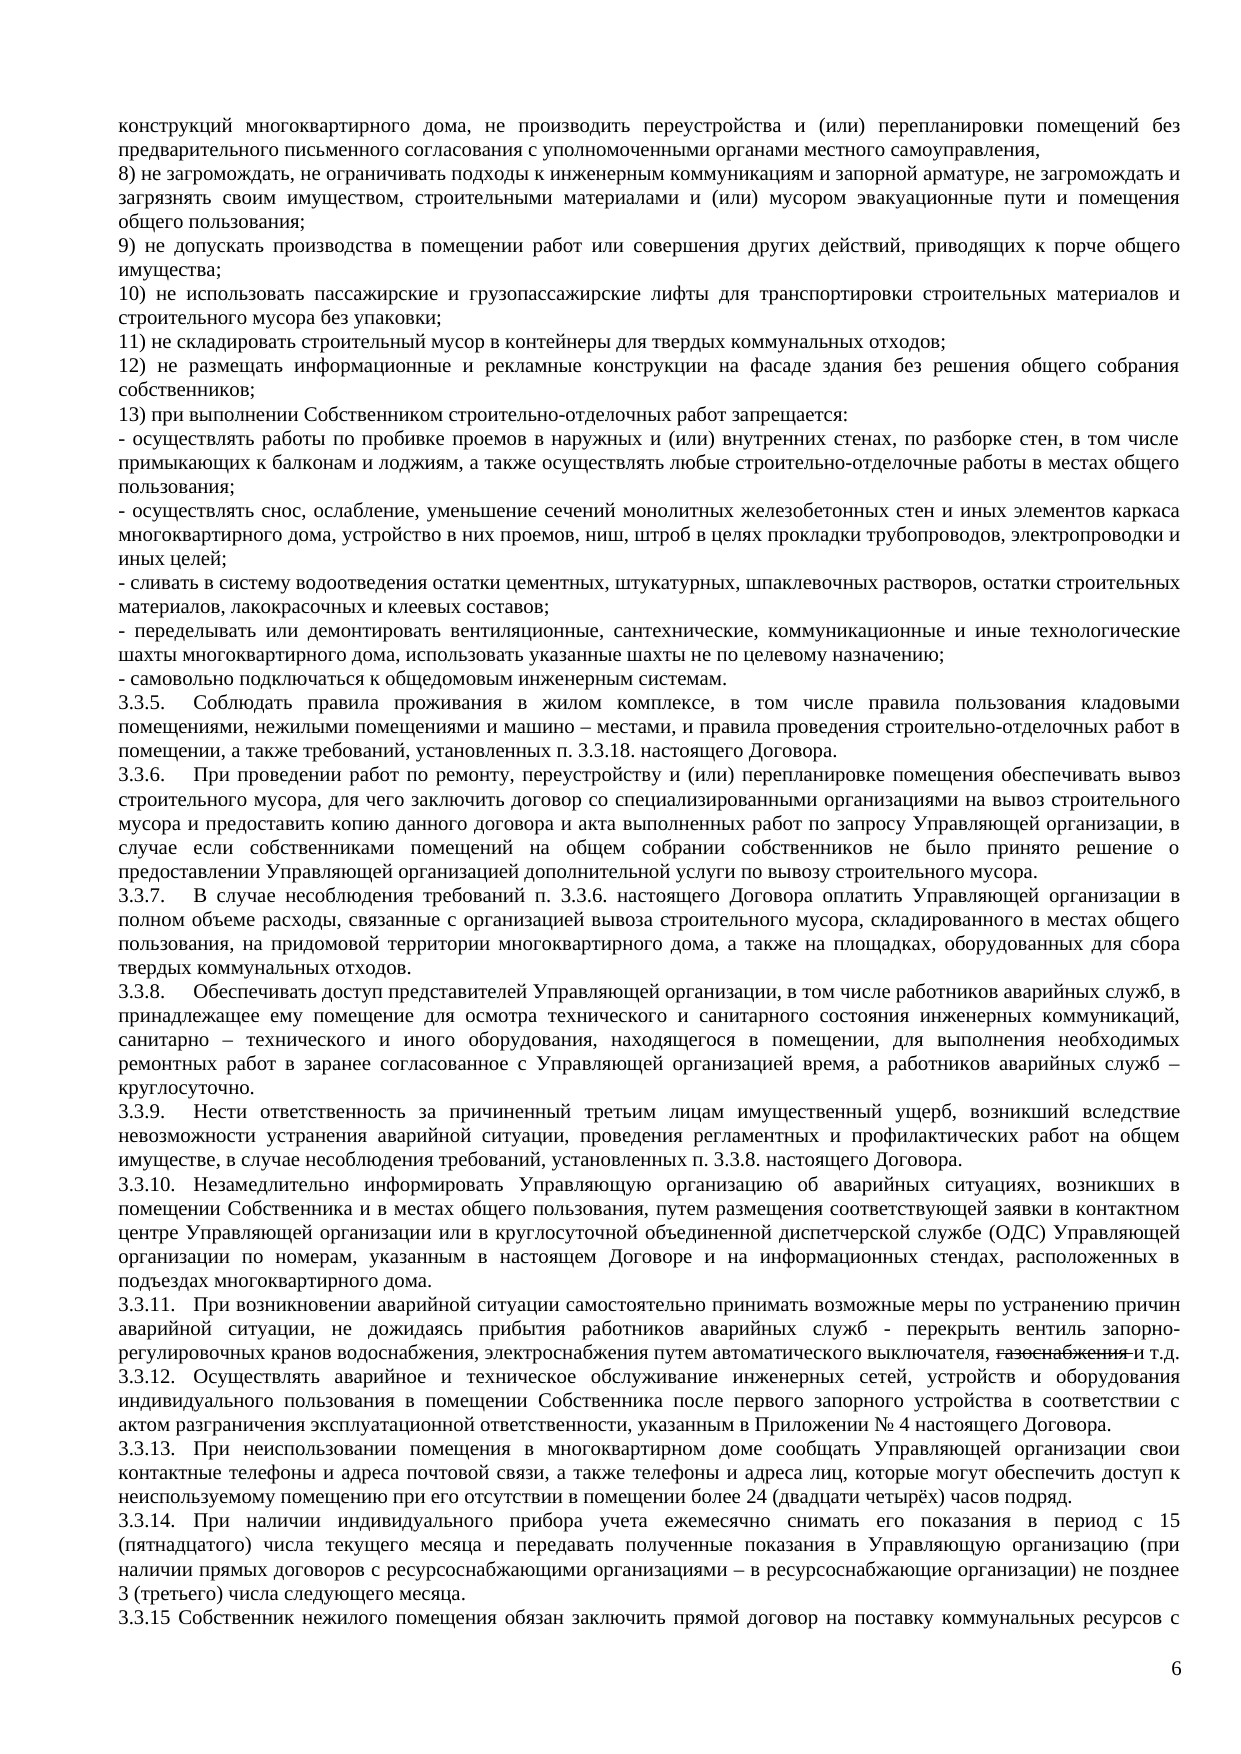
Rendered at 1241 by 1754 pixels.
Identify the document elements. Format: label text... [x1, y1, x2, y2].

text - самовольно подключаться к общедомовым инженерным системам. [118, 666, 1181, 690]
text - переделывать или демонтировать вентиляционные, сантехнические, коммуникационные и иные технологические шахты многоквартирного дома, использовать указанные шахты не по целевому назначению; [118, 618, 1181, 666]
text - осуществлять снос, ослабление, уменьшение сечений монолитных железобетонных стен и иных элементов каркаса многоквартирного дома, устройство в них проемов, ниш, штроб в целях прокладки трубопроводов, электропроводки и иных целей; [118, 498, 1181, 570]
text 12) не размещать информационные и рекламные конструкции на фасаде здания без решения общего собрания собственников; [118, 353, 1181, 401]
text 3.3.7. В случае несоблюдения требований п. 3.3.6. настоящего Договора оплатить Управляющей организации в полном объеме расходы, связанные с организацией вывоза строительного мусора, складированного в местах общего пользования, на придомовой территории многоквартирного дома, а также на площадках, оборудованных для сбора твердых коммунальных отходов. [118, 883, 1181, 979]
text 8) не загромождать, не ограничивать подходы к инженерным коммуникациям и запорной арматуре, не загромождать и загрязнять своим имуществом, строительными материалами и (или) мусором эвакуационные пути и помещения общего пользования; [118, 161, 1181, 233]
text - осуществлять работы по пробивке проемов в наружных и (или) внутренних стенах, по разборке стен, в том числе примыкающих к балконам и лоджиям, а также осуществлять любые строительно-отделочные работы в местах общего пользования; [118, 426, 1181, 498]
text 3.3.9. Нести ответственность за причиненный третьим лицам имущественный ущерб, возникший вследствие невозможности устранения аварийной ситуации, проведения регламентных и профилактических работ на общем имуществе, в случае несоблюдения требований, установленных п. 3.3.8. настоящего Договора. [118, 1099, 1181, 1171]
text 3.3.12. Осуществлять аварийное и техническое обслуживание инженерных сетей, устройств и оборудования индивидуального пользования в помещении Собственника после первого запорного устройства в соответствии с актом разграничения эксплуатационной ответственности, указанным в Приложении № 4 настоящего Договора. [118, 1364, 1181, 1436]
text 11) не складировать строительный мусор в контейнеры для твердых коммунальных отходов; [118, 329, 1181, 353]
text 3.3.10. Незамедлительно информировать Управляющую организацию об аварийных ситуациях, возникших в помещении Собственника и в местах общего пользования, путем размещения соответствующей заявки в контактном центре Управляющей организации или в круглосуточной объединенной диспетчерской службе (ОДС) Управляющей организации по номерам, указанным в настоящем Договоре и на информационных стендах, расположенных в подъездах многоквартирного дома. [118, 1171, 1181, 1292]
text 3.3.14. При наличии индивидуального прибора учета ежемесячно снимать его показания в период с 15 (пятнадцатого) числа текущего месяца и передавать полученные показания в Управляющую организацию (при наличии прямых договоров с ресурсоснабжающими организациями – в ресурсоснабжающие организации) не позднее 3 (третьего) числа следующего месяца. [118, 1508, 1181, 1604]
text 10) не использовать пассажирские и грузопассажирские лифты для транспортировки строительных материалов и строительного мусора без упаковки; [118, 281, 1181, 329]
text 13) при выполнении Собственником строительно-отделочных работ запрещается: [118, 401, 1181, 426]
text 3.3.6. При проведении работ по ремонту, переустройству и (или) перепланировке помещения обеспечивать вывоз строительного мусора, для чего заключить договор со специализированными организациями на вывоз строительного мусора и предоставить копию данного договора и акта выполненных работ по запросу Управляющей организации, в случае если собственниками помещений на общем собрании собственников не было принято решение о предоставлении Управляющей организацией дополнительной услуги по вывозу строительного мусора. [118, 762, 1181, 883]
text 9) не допускать производства в помещении работ или совершения других действий, приводящих к порче общего имущества; [118, 233, 1181, 281]
text - сливать в систему водоотведения остатки цементных, штукатурных, шпаклевочных растворов, остатки строительных материалов, лакокрасочных и клеевых составов; [118, 570, 1181, 618]
text 3.3.11. При возникновении аварийной ситуации самостоятельно принимать возможные меры по устранению причин аварийной ситуации, не дожидаясь прибытия работников аварийных служб - перекрыть вентиль запорно-регулировочных кранов водоснабжения, электроснабжения путем автоматического выключателя, газоснабжения и т.д. [118, 1292, 1181, 1364]
text 3.3.13. При неиспользовании помещения в многоквартирном доме сообщать Управляющей организации свои контактные телефоны и адреса почтовой связи, а также телефоны и адреса лиц, которые могут обеспечить доступ к неиспользуемому помещению при его отсутствии в помещении более 24 (двадцати четырёх) часов подряд. [118, 1436, 1181, 1508]
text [118, 113, 1181, 161]
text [118, 1604, 1181, 1629]
text 3.3.8. Обеспечивать доступ представителей Управляющей организации, в том числе работников аварийных служб, в принадлежащее ему помещение для осмотра технического и санитарного состояния инженерных коммуникаций, санитарно – технического и иного оборудования, находящегося в помещении, для выполнения необходимых ремонтных работ в заранее согласованное с Управляющей организацией время, а работников аварийных служб – круглосуточно. [118, 979, 1181, 1099]
text 3.3.5. Соблюдать правила проживания в жилом комплексе, в том числе правила пользования кладовыми помещениями, нежилыми помещениями и машино – местами, и правила проведения строительно-отделочных работ в помещении, а также требований, установленных п. 3.3.18. настоящего Договора. [118, 690, 1181, 762]
